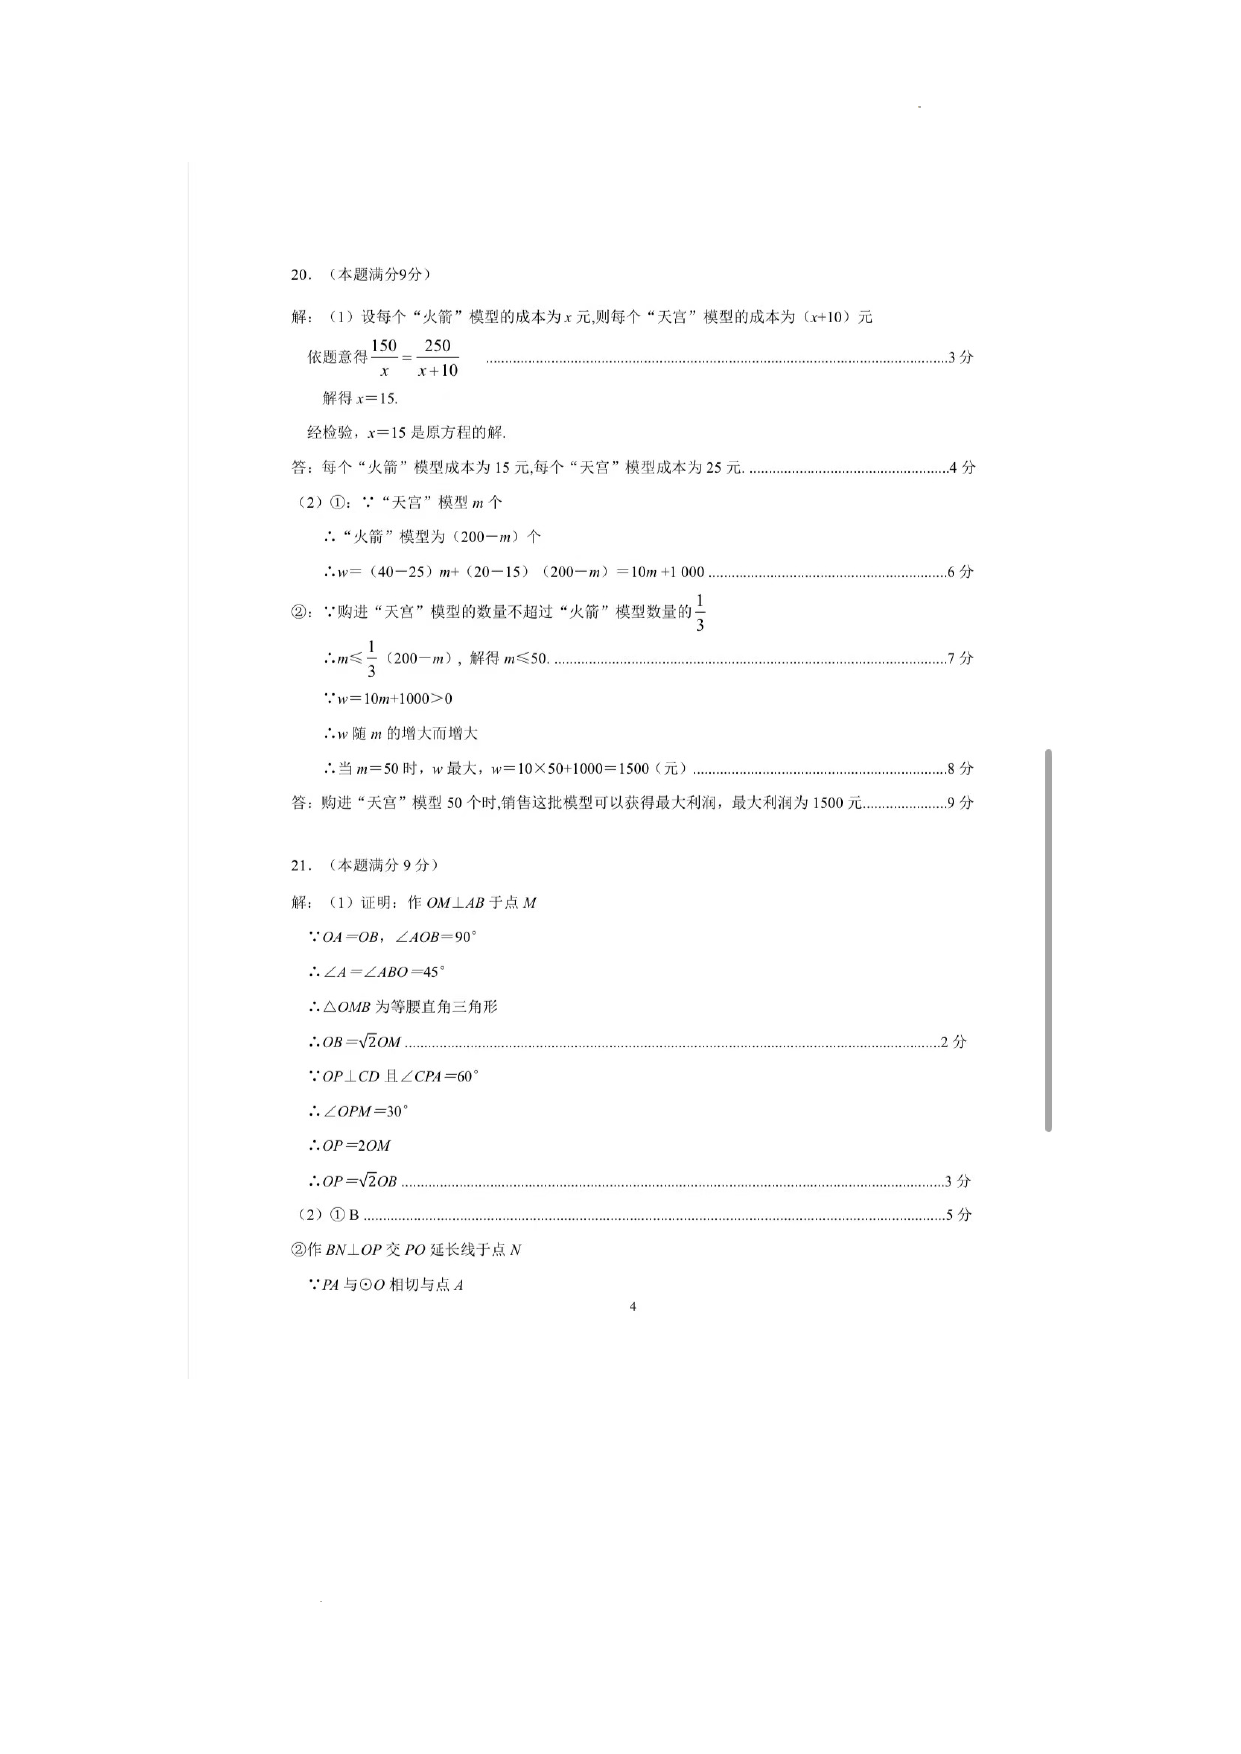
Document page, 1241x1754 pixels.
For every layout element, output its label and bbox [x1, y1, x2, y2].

picture [187, 162, 1053, 1379]
